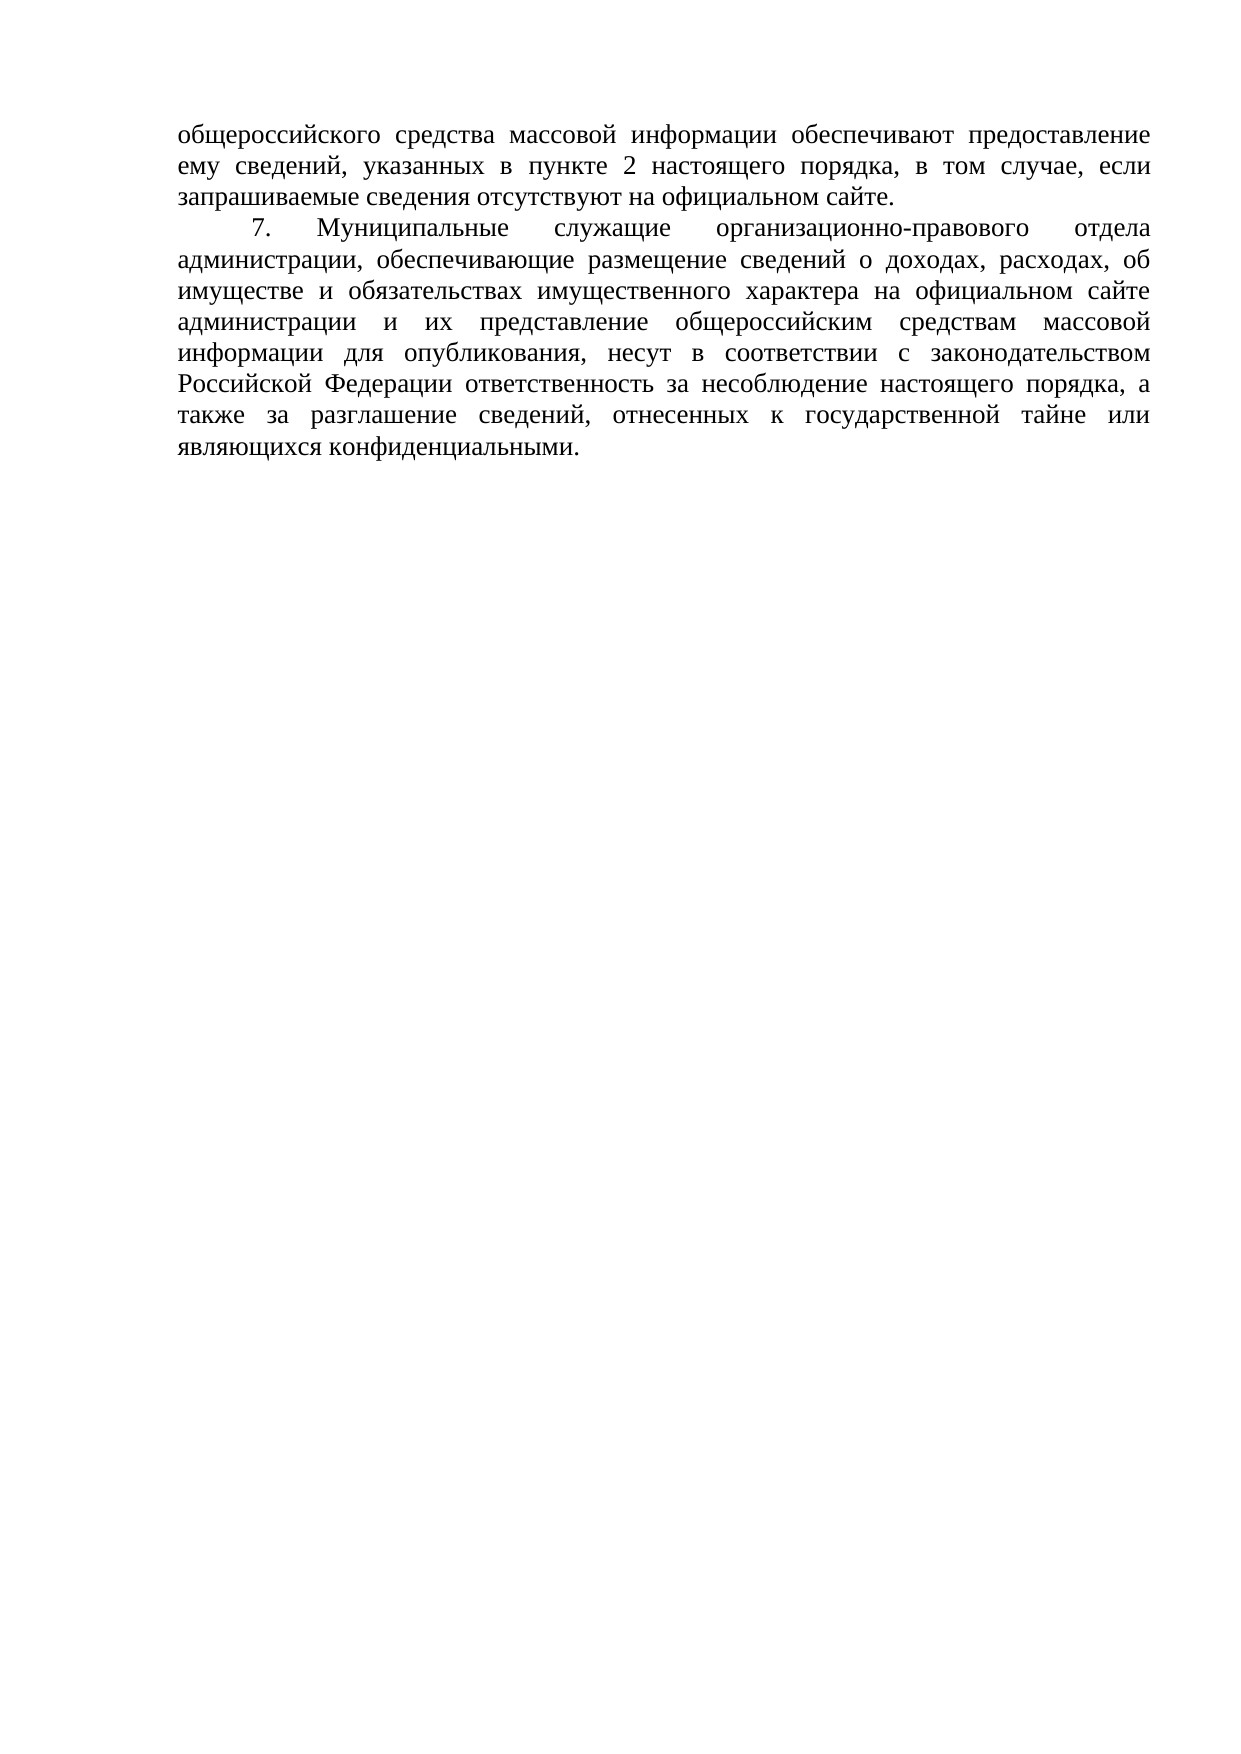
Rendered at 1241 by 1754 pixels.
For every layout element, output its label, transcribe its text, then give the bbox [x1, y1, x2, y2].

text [177, 118, 1152, 212]
text 7. Муниципальные служащие организационно-правового отдела администрации, обеспечивающие размещение сведений о доходах, расходах, об имуществе и обязательствах имущественного характера на официальном сайте администрации и их представление общероссийским средствам массовой информации для опубликования, несут в соответствии с законодательством Российской Федерации ответственность за несоблюдение настоящего порядка, а также за разглашение сведений, отнесенных к государственной тайне или являющихся конфиденциальными. [177, 212, 1152, 461]
